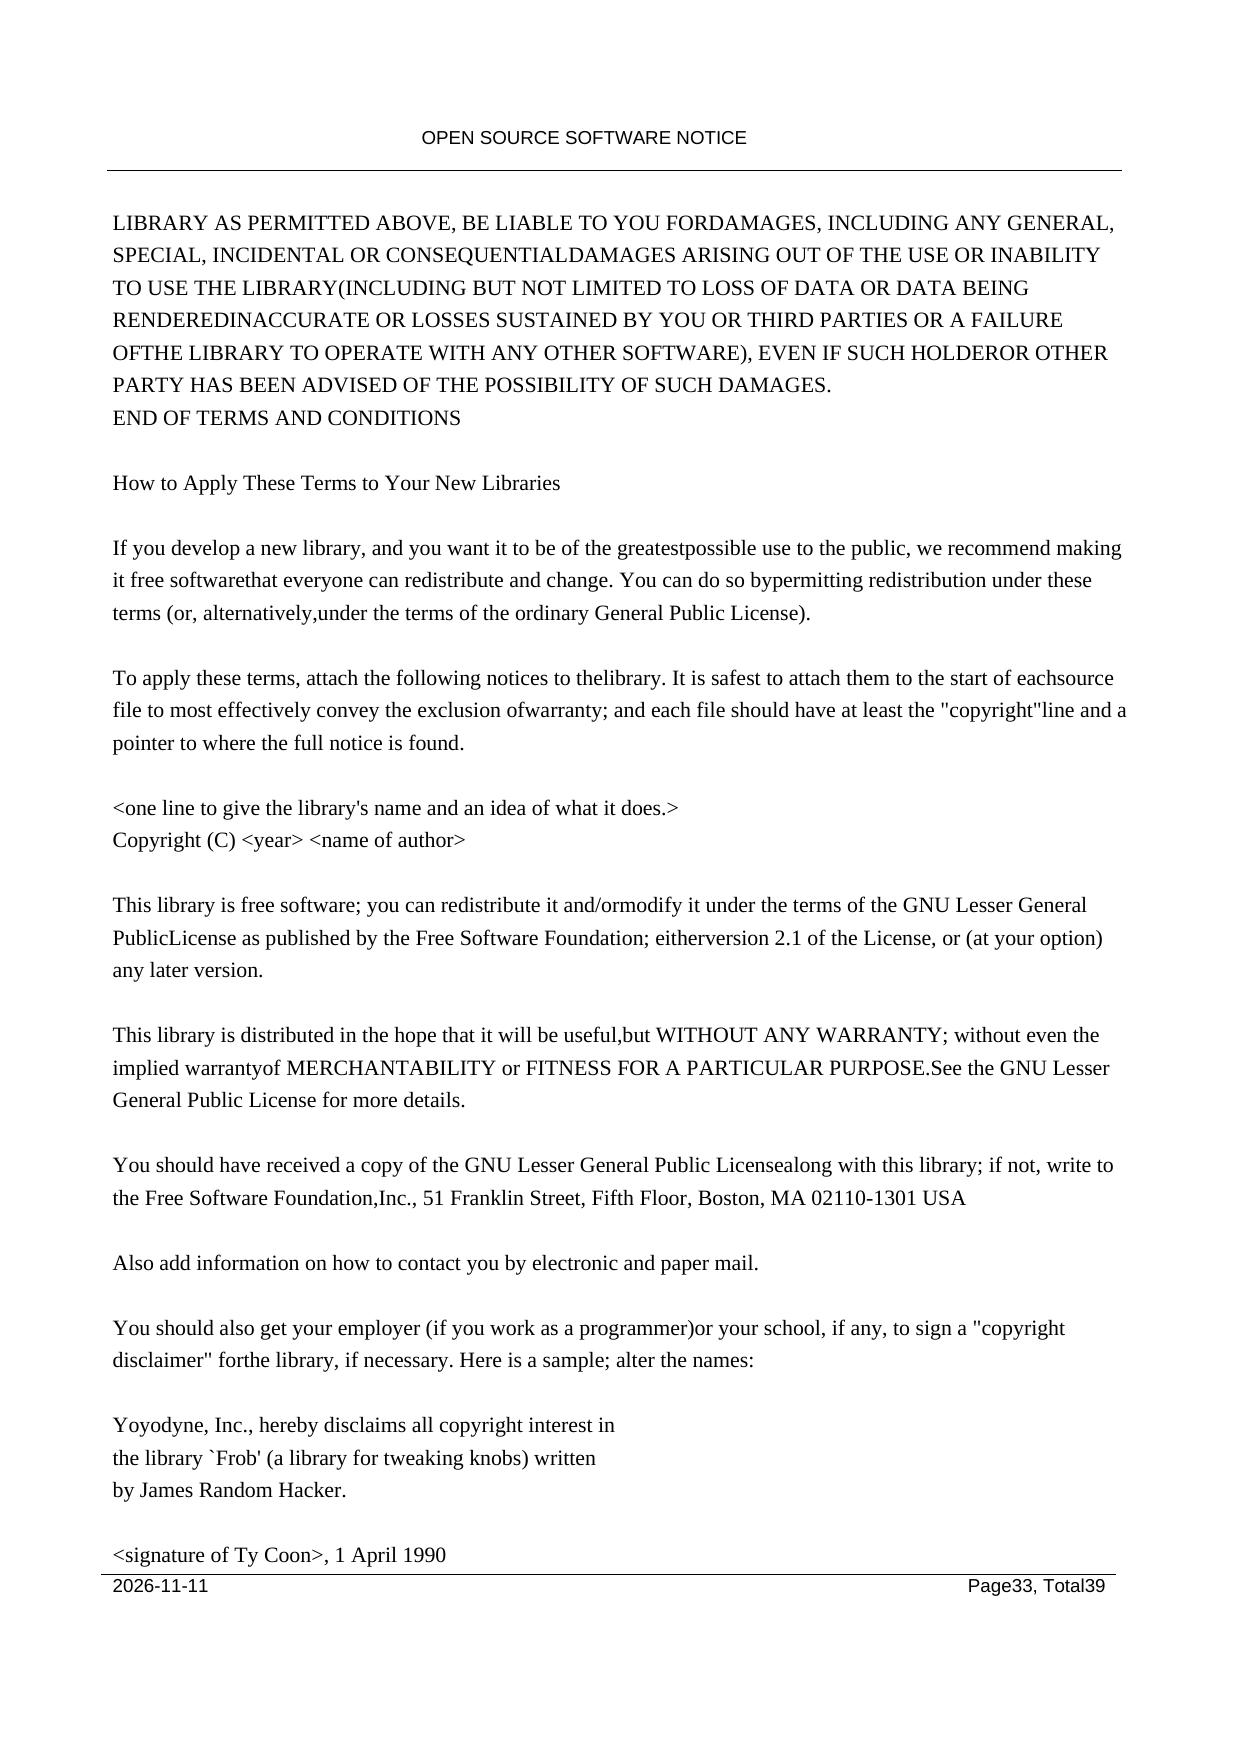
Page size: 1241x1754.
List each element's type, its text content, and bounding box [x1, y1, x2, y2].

text You should also get your employer (if you work as a programmer)or your school, if any, to sign a "copyright disclaimer" forthe library, if necessary. Here is a sample; alter the names: [112, 1311, 1128, 1376]
text Copyright (C) <year> <name of author> [112, 824, 1128, 856]
text How to Apply These Terms to Your New Libraries [112, 466, 1128, 499]
text This library is free software; you can redistribute it and/ormodify it under the terms of the GNU Lesser General PublicLicense as published by the Free Software Foundation; eitherversion 2.1 of the License, or (at your option) any later version. [112, 889, 1128, 986]
text This library is distributed in the hope that it will be useful,but WITHOUT ANY WARRANTY; without even the implied warrantyof MERCHANTABILITY or FITNESS FOR A PARTICULAR PURPOSE.See the GNU Lesser General Public License for more details. [112, 1019, 1128, 1116]
text <signature of Ty Coon>, 1 April 1990 [112, 1539, 1128, 1571]
text by James Random Hacker. [112, 1474, 1128, 1506]
text the library `Frob' (a library for tweaking knobs) written [112, 1441, 1128, 1474]
text You should have received a copy of the GNU Lesser General Public Licensealong with this library; if not, write to the Free Software Foundation,Inc., 51 Franklin Street, Fifth Floor, Boston, MA 02110-1301 USA [112, 1149, 1128, 1214]
text <one line to give the library's name and an idea of what it does.> [112, 791, 1128, 824]
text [112, 206, 1128, 401]
text Also add information on how to contact you by electronic and paper mail. [112, 1246, 1128, 1279]
text END OF TERMS AND CONDITIONS [112, 401, 1128, 434]
text To apply these terms, attach the following notices to thelibrary. It is safest to attach them to the start of eachsource file to most effectively convey the exclusion ofwarranty; and each file should have at least the "copyright"line and a pointer to where the full notice is found. [112, 661, 1128, 759]
text Yoyodyne, Inc., hereby disclaims all copyright interest in [112, 1409, 1128, 1441]
text If you develop a new library, and you want it to be of the greatestpossible use to the public, we recommend making it free softwarethat everyone can redistribute and change. You can do so bypermitting redistribution under these terms (or, alternatively,under the terms of the ordinary General Public License). [112, 531, 1128, 629]
